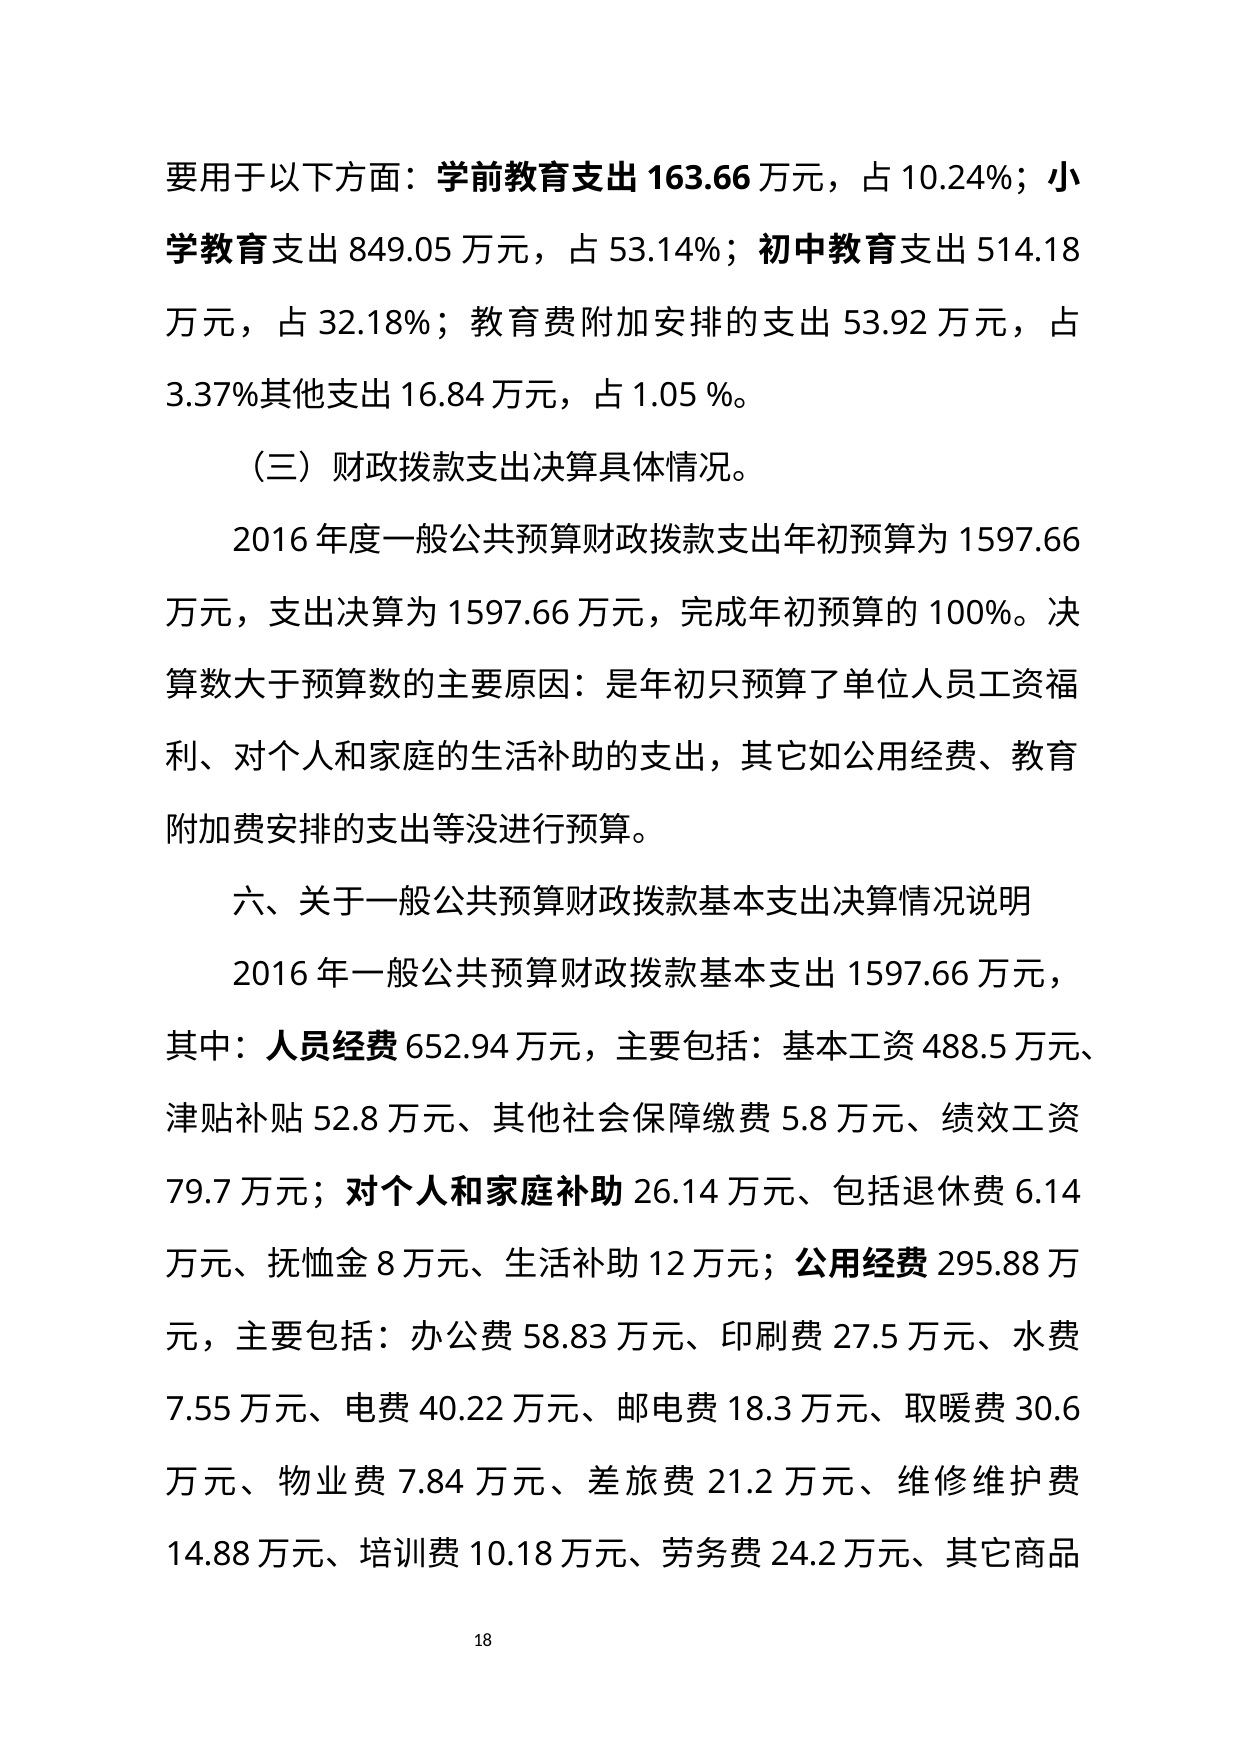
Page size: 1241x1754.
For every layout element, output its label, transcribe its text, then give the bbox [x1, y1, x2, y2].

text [165, 947, 1081, 1576]
list 财政拨款支出决算具体情况。 [165, 441, 1081, 489]
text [165, 151, 1081, 416]
text 2016年度一般公共预算财政拨款支出年初预算为1597.66万元，支出决算为1597.66万元，完成年初预算的100%。决算数大于预算数的主要原因：是年初只预算了单位人员工资福利、对个人和家庭的生活补助的支出，其它如公用经费、教育附加费安排的支出等没进行预算。 [165, 513, 1081, 851]
list 关于一般公共预算财政拨款基本支出决算情况说明 [165, 875, 1081, 923]
